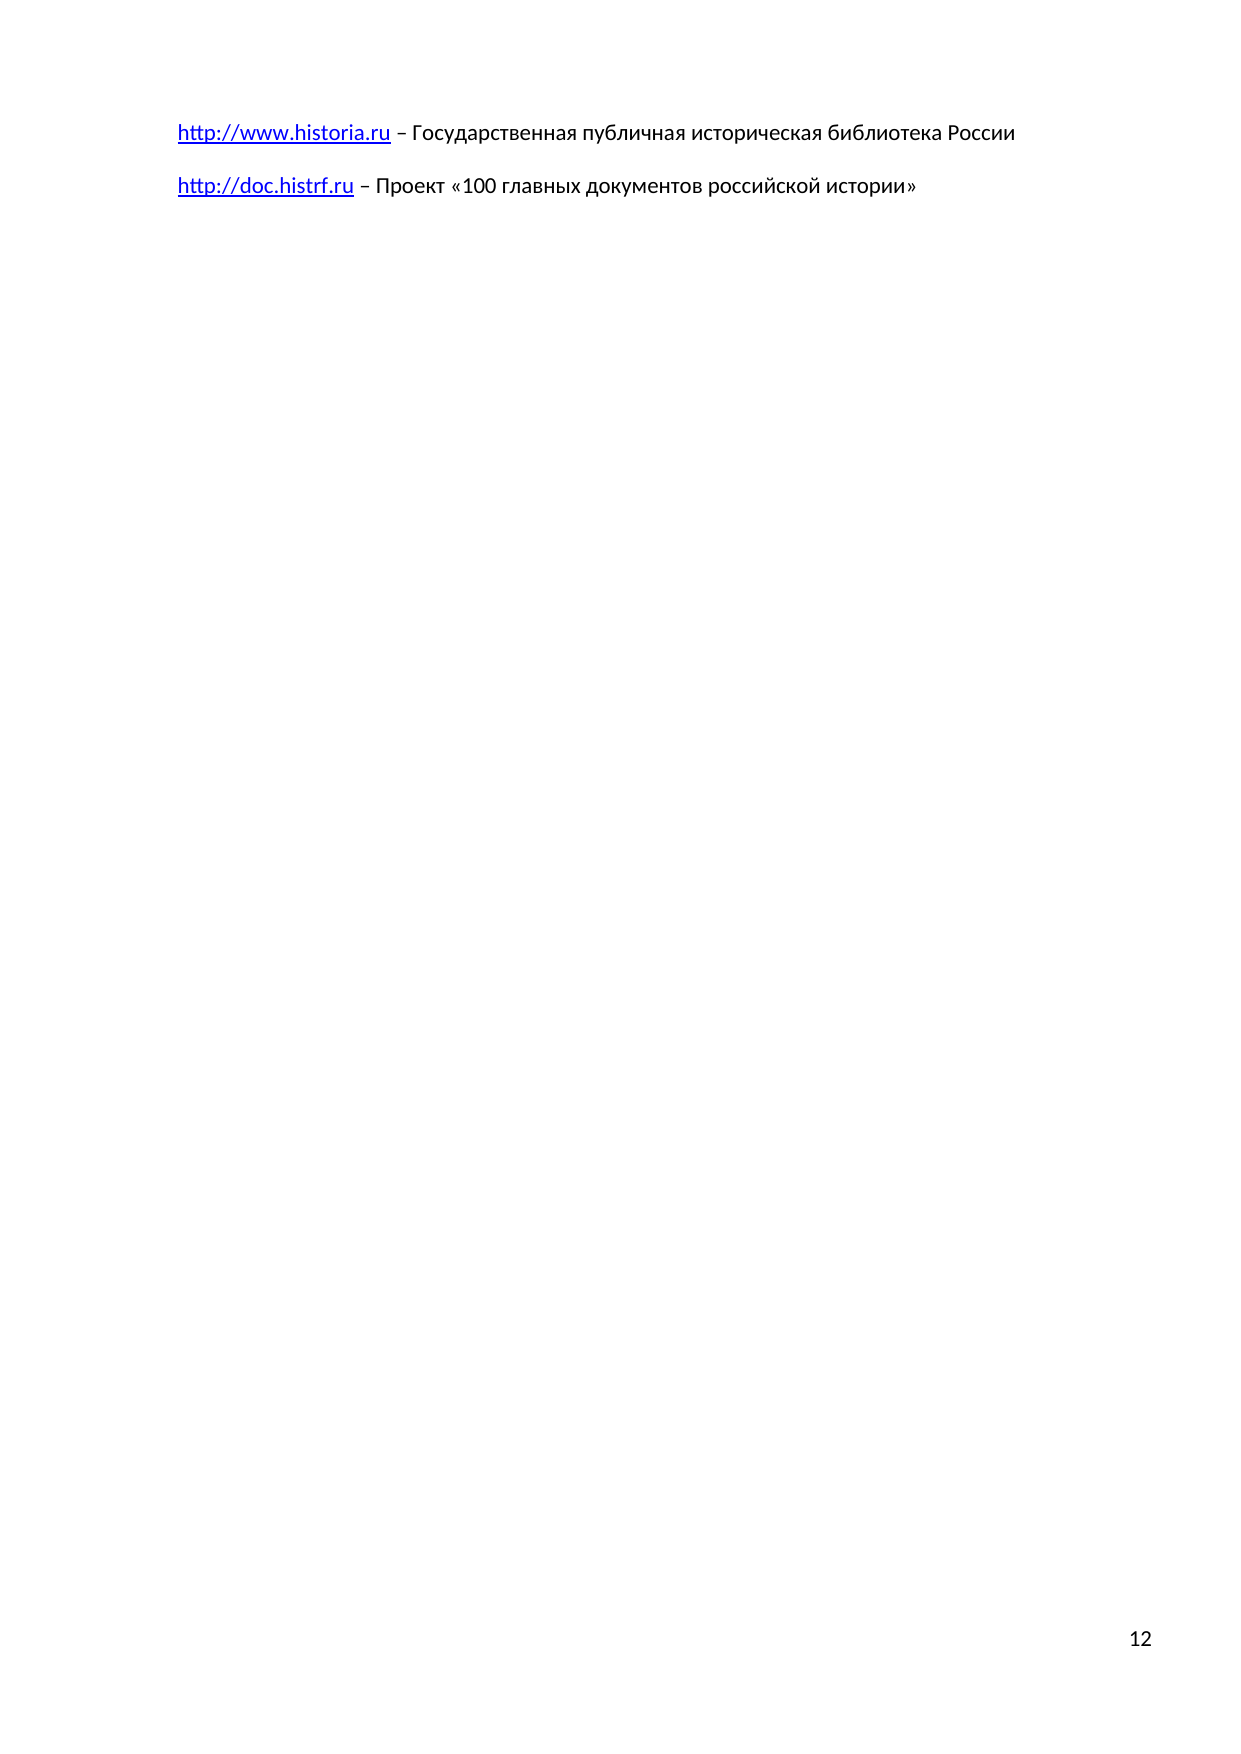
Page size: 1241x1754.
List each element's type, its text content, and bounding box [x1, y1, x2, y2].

text http://doc.histrf.ru – Проект «100 главных документов российской истории» [177, 171, 1152, 199]
text http://www.historia.ru – Государственная публичная историческая библиотека России [177, 118, 1152, 146]
